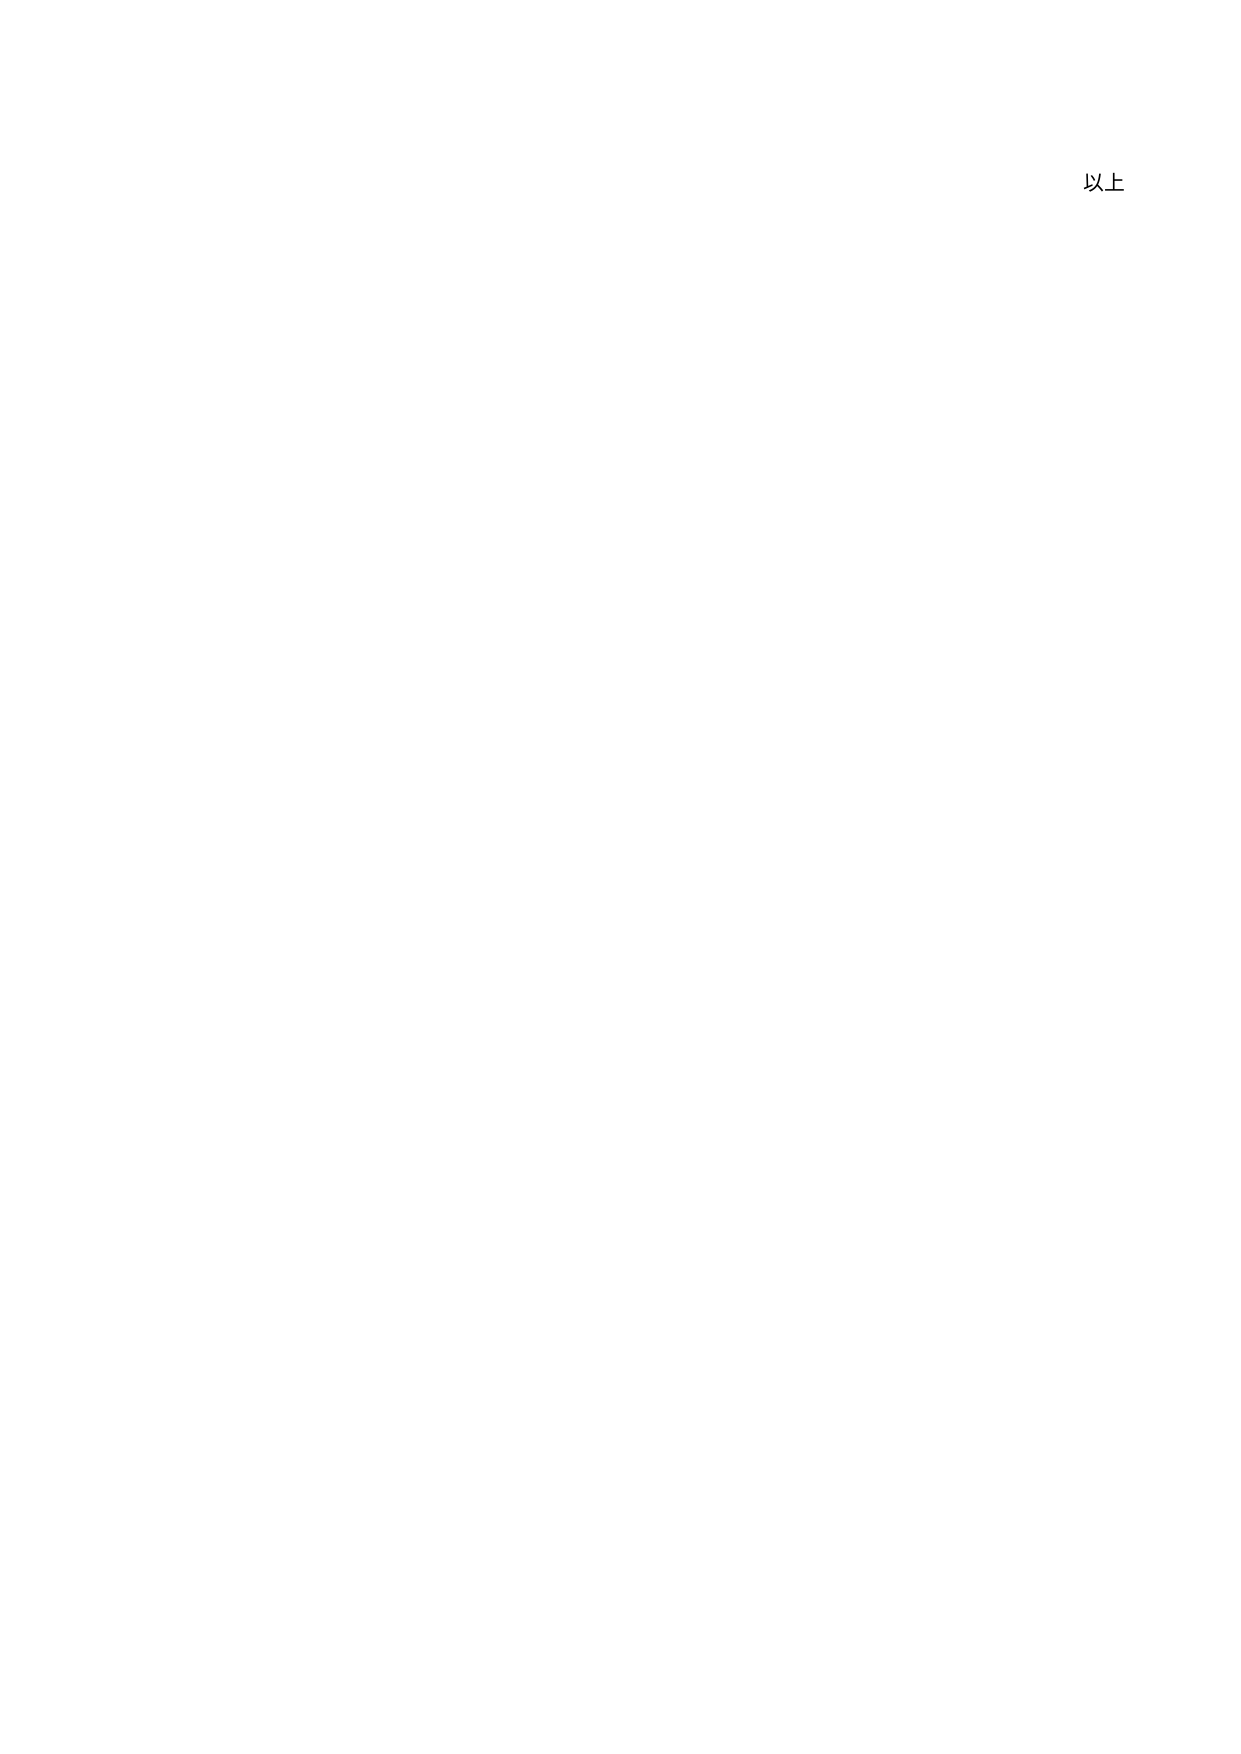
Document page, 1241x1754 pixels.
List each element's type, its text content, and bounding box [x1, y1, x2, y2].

text 以上 [94, 166, 1125, 197]
